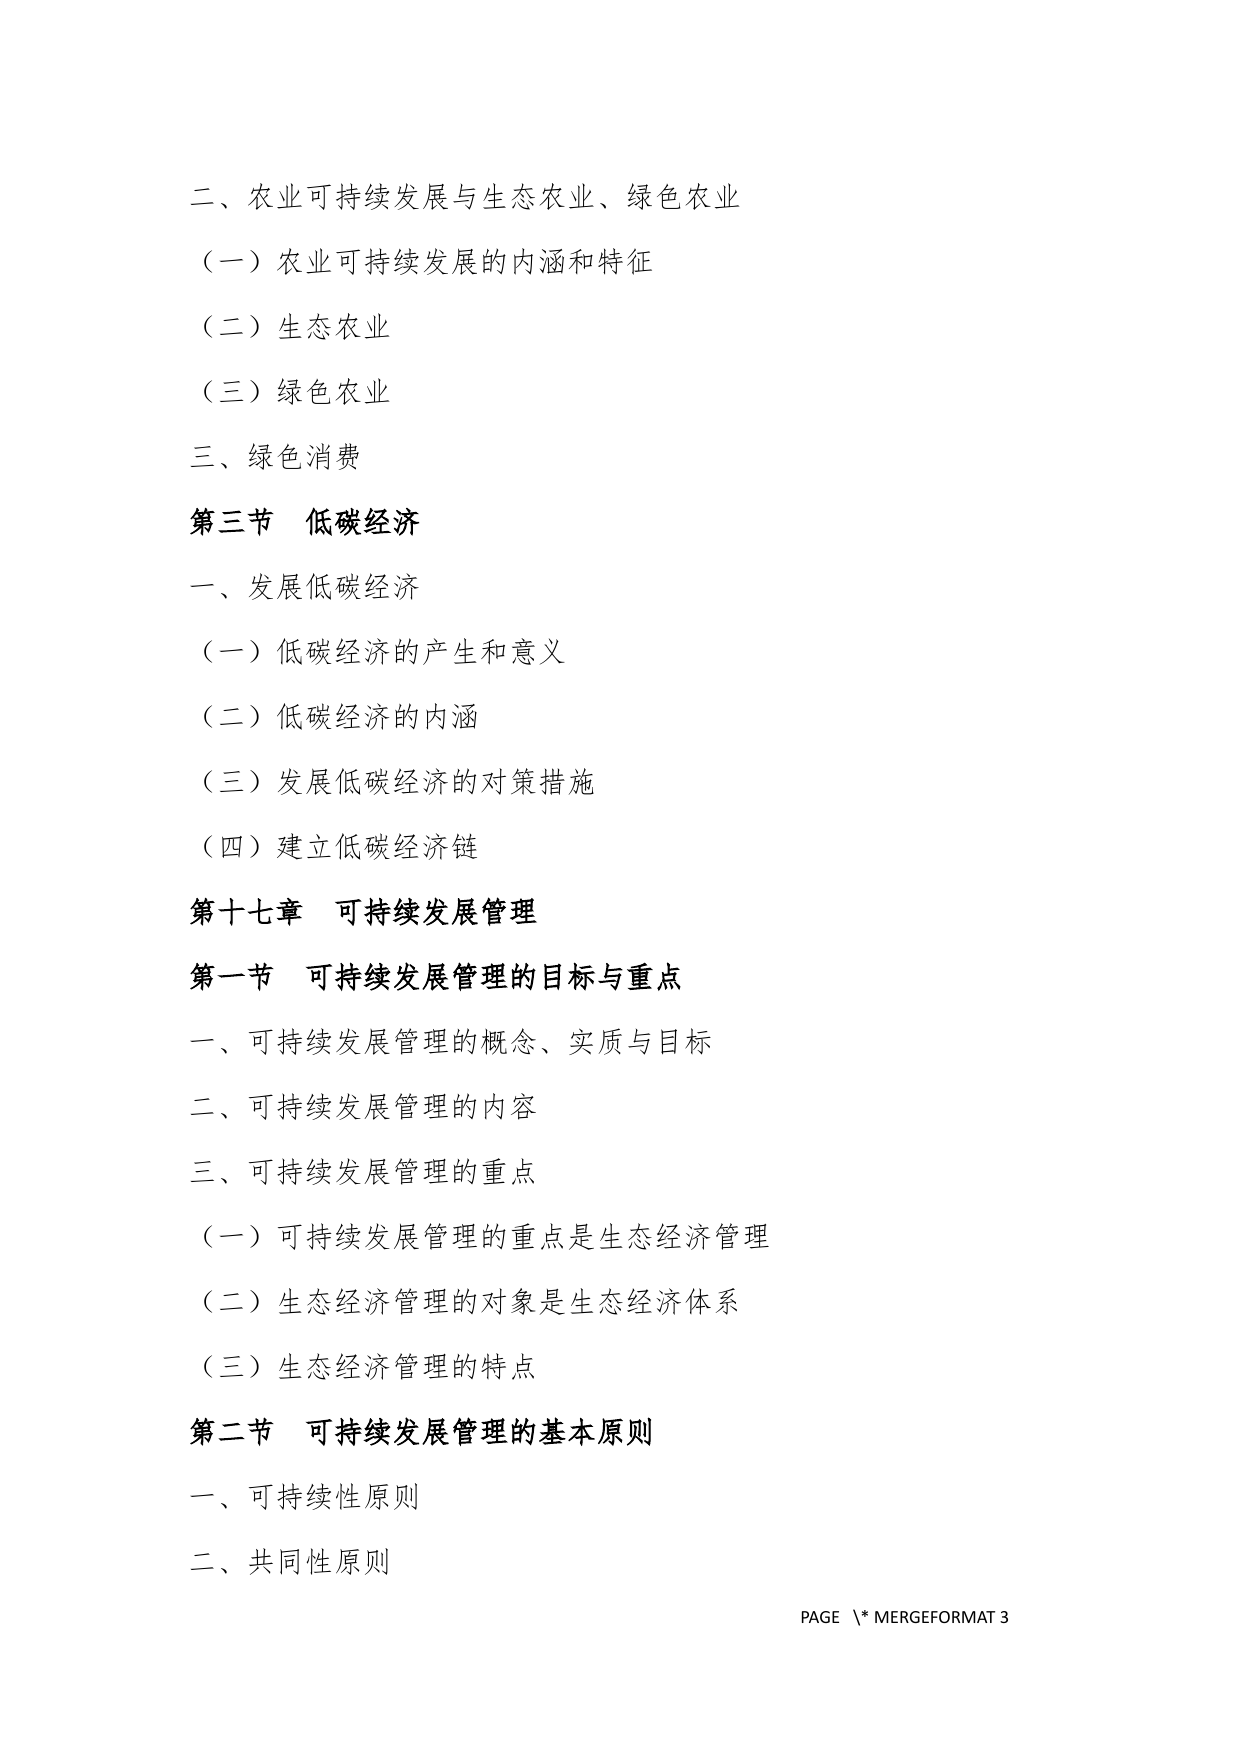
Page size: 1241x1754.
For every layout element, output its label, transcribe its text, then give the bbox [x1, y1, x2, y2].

text （二）生态农业 [187, 292, 1053, 357]
text 一、可持续发展管理的概念、实质与目标 [187, 1007, 1053, 1072]
text （一）农业可持续发展的内涵和特征 [187, 227, 1053, 292]
text 第一节 可持续发展管理的目标与重点 [187, 942, 1053, 1007]
text （二）低碳经济的内涵 [187, 682, 1053, 747]
text 二、共同性原则 [187, 1527, 1053, 1592]
text 二、农业可持续发展与生态农业、绿色农业 [187, 162, 1053, 227]
text 二、可持续发展管理的内容 [187, 1072, 1053, 1137]
text 三、绿色消费 [187, 422, 1053, 487]
text 第十七章 可持续发展管理 [187, 877, 1053, 942]
text 一、发展低碳经济 [187, 552, 1053, 617]
text （一）低碳经济的产生和意义 [187, 617, 1053, 682]
text （三）生态经济管理的特点 [187, 1332, 1053, 1397]
text 第三节 低碳经济 [187, 487, 1053, 552]
text （三）绿色农业 [187, 357, 1053, 422]
text （二）生态经济管理的对象是生态经济体系 [187, 1267, 1053, 1332]
text （一）可持续发展管理的重点是生态经济管理 [187, 1202, 1053, 1267]
text 三、可持续发展管理的重点 [187, 1137, 1053, 1202]
text （三）发展低碳经济的对策措施 [187, 747, 1053, 812]
text 一、可持续性原则 [187, 1462, 1053, 1527]
text 第二节 可持续发展管理的基本原则 [187, 1397, 1053, 1462]
text （四）建立低碳经济链 [187, 812, 1053, 877]
